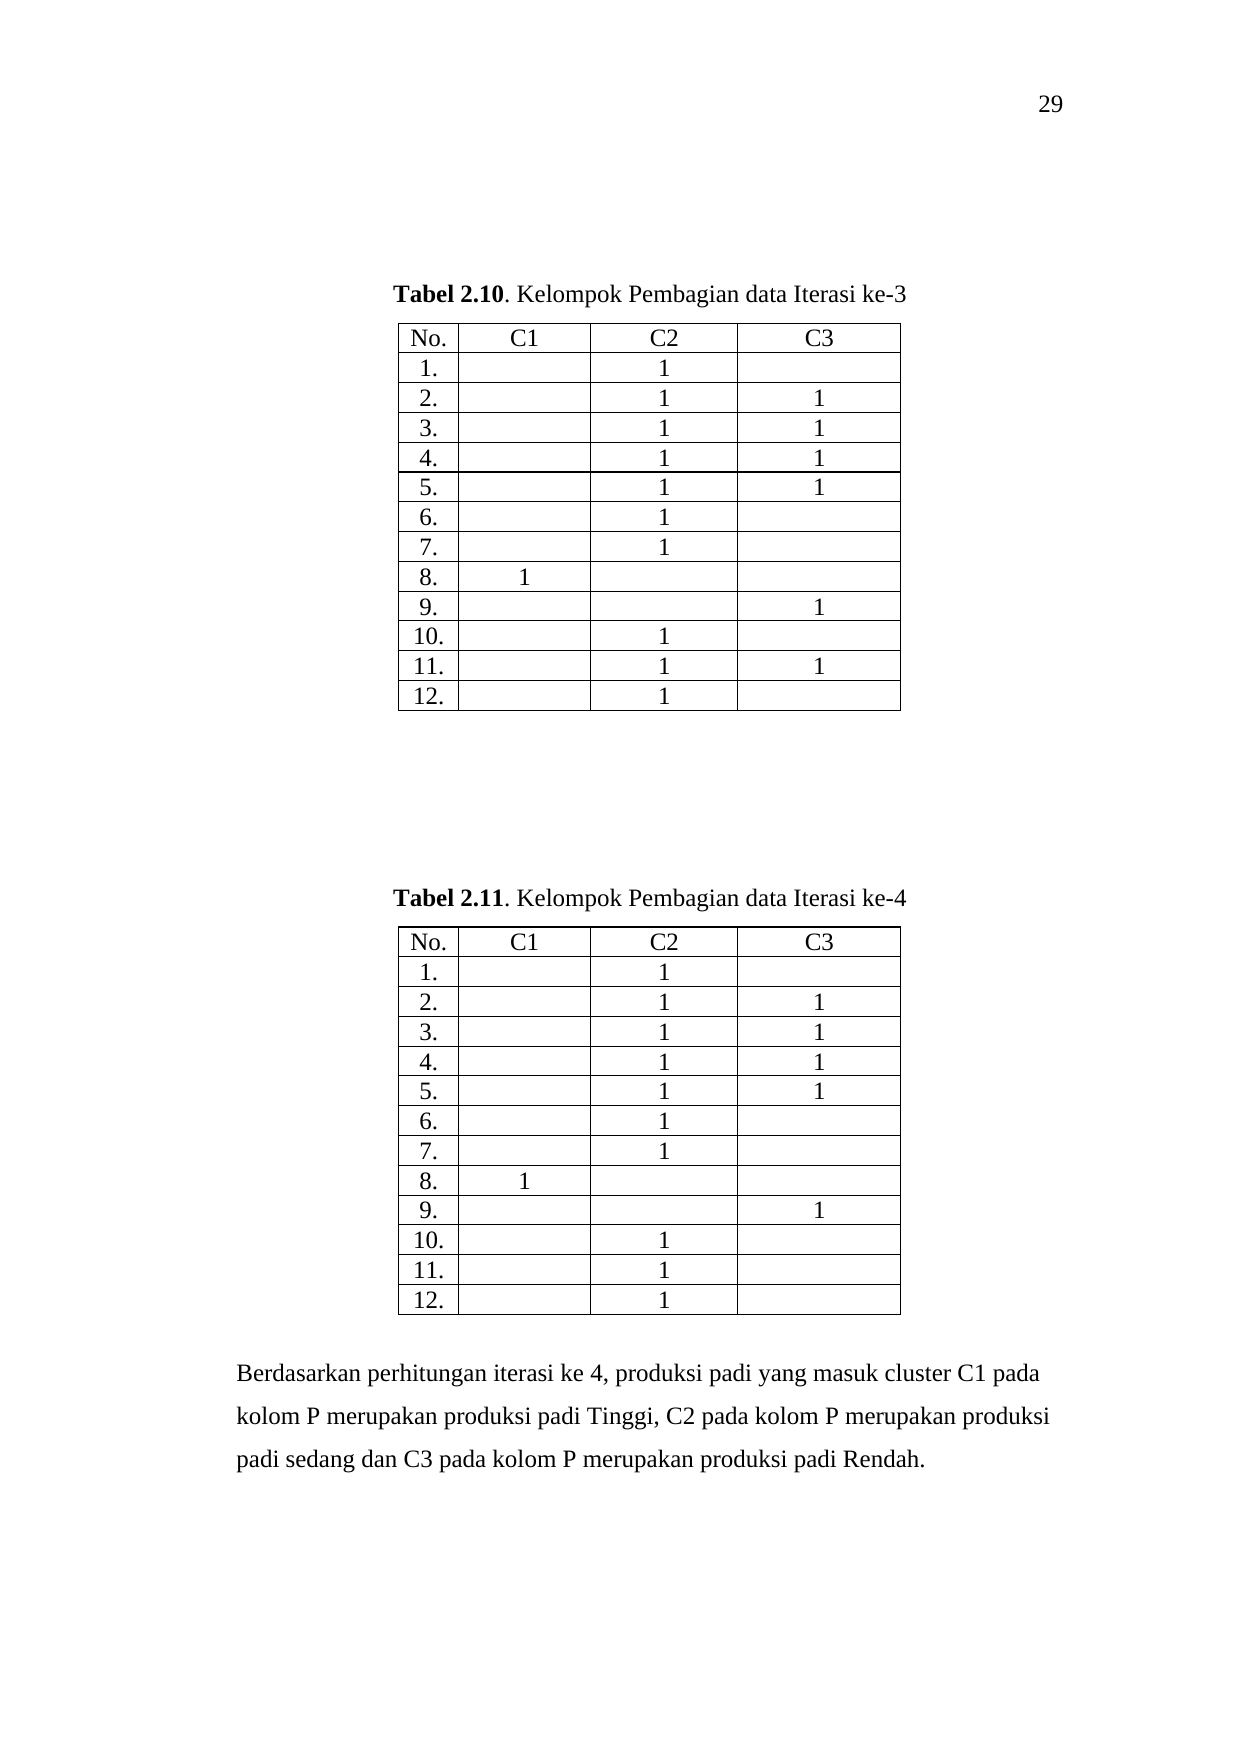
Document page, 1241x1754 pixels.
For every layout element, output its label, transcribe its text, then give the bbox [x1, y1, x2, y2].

table_cell [459, 651, 590, 680]
table_cell 3. [399, 413, 458, 442]
table_cell [738, 621, 900, 650]
table_cell 1 [591, 473, 737, 501]
table_cell 1 [738, 1076, 900, 1105]
table_cell 1 [591, 502, 737, 531]
table_cell 1 [591, 1285, 737, 1314]
text Berdasarkan perhitungan iterasi ke 4, produksi padi yang masuk cluster C1 pada kolom P merupakan produksi padi Tinggi, C2 pada kolom P merupakan produksi padi sedang dan C3 pada kolom P merupakan produksi padi Rendah. [236, 1358, 1063, 1473]
table_cell 2. [399, 987, 458, 1016]
table_cell [738, 1166, 900, 1194]
table_cell 1 [591, 532, 737, 561]
table_header C1 [459, 324, 590, 352]
table_header C2 [591, 928, 737, 956]
table_cell [738, 532, 900, 561]
table_cell 1 [591, 1106, 737, 1135]
table_cell 1 [591, 353, 737, 382]
table_cell 1 [459, 562, 590, 591]
table_header C3 [738, 324, 900, 352]
table_cell 10. [399, 1225, 458, 1254]
table_cell 1 [459, 1166, 590, 1194]
table_cell 12. [399, 681, 458, 710]
table_cell 2. [399, 383, 458, 412]
table_cell 1 [591, 651, 737, 680]
table_cell [738, 562, 900, 591]
table_cell [459, 1255, 590, 1284]
table_cell 1 [738, 651, 900, 680]
table_cell 1 [591, 1136, 737, 1165]
table_cell 1 [738, 987, 900, 1016]
table_cell 1 [591, 1225, 737, 1254]
table_cell [738, 1225, 900, 1254]
table_cell [591, 562, 737, 591]
table_cell [738, 1136, 900, 1165]
table_cell [459, 987, 590, 1016]
table_cell 6. [399, 502, 458, 531]
table_cell [738, 681, 900, 710]
table_cell [459, 1076, 590, 1105]
table_cell 1 [591, 1047, 737, 1075]
table_header C3 [738, 928, 900, 956]
table_cell [459, 1196, 590, 1224]
table_cell [459, 1225, 590, 1254]
table_cell 10. [399, 621, 458, 650]
table_cell [738, 1285, 900, 1314]
table_cell 1 [591, 1076, 737, 1105]
table_cell 5. [399, 1076, 458, 1105]
table_header C1 [459, 928, 590, 956]
table_header C2 [591, 324, 737, 352]
table_cell 11. [399, 651, 458, 680]
table_cell 1 [738, 443, 900, 471]
table_cell 1 [738, 1017, 900, 1046]
table_cell [459, 681, 590, 710]
table_cell 4. [399, 1047, 458, 1075]
table_cell 9. [399, 592, 458, 620]
table_cell [459, 473, 590, 501]
table_cell 1. [399, 353, 458, 382]
table_cell [459, 1136, 590, 1165]
table_cell 7. [399, 532, 458, 561]
table_cell 1 [738, 413, 900, 442]
table_cell [459, 1017, 590, 1046]
table_cell 1 [591, 1017, 737, 1046]
table_cell [738, 502, 900, 531]
table_cell 11. [399, 1255, 458, 1284]
table_cell 6. [399, 1106, 458, 1135]
table_cell [459, 1047, 590, 1075]
table_cell [738, 1106, 900, 1135]
table_cell 1 [591, 681, 737, 710]
table_cell [459, 1106, 590, 1135]
table_cell [459, 353, 590, 382]
text Tabel 2.11. Kelompok Pembagian data Iterasi ke-4 [236, 883, 1063, 912]
table_cell 1 [738, 473, 900, 501]
table_cell 1 [738, 592, 900, 620]
table_cell [459, 443, 590, 471]
table_cell 1 [591, 957, 737, 986]
table_cell [591, 1196, 737, 1224]
table_cell [459, 592, 590, 620]
table_cell [459, 502, 590, 531]
table_cell 1 [738, 383, 900, 412]
table_cell [459, 383, 590, 412]
table_cell 5. [399, 473, 458, 501]
table_cell [738, 353, 900, 382]
table_cell [459, 1285, 590, 1314]
table_cell [591, 1166, 737, 1194]
table_cell 1 [738, 1047, 900, 1075]
table_cell 1 [591, 443, 737, 471]
table_cell [459, 413, 590, 442]
table_cell 3. [399, 1017, 458, 1046]
table_cell 1 [591, 383, 737, 412]
table_cell 1 [591, 1255, 737, 1284]
table_cell [459, 532, 590, 561]
table_cell 8. [399, 1166, 458, 1194]
table_header No. [399, 928, 458, 956]
table_cell [459, 621, 590, 650]
table_cell 7. [399, 1136, 458, 1165]
table_cell [738, 957, 900, 986]
table_cell 12. [399, 1285, 458, 1314]
table_cell [591, 592, 737, 620]
table_cell [738, 1255, 900, 1284]
table_cell [459, 957, 590, 986]
table_cell 8. [399, 562, 458, 591]
table_header No. [399, 324, 458, 352]
table_cell 1 [591, 413, 737, 442]
table_cell 9. [399, 1196, 458, 1224]
table_cell 1 [591, 621, 737, 650]
table_cell 1 [591, 987, 737, 1016]
table_cell 4. [399, 443, 458, 471]
text Tabel 2.10. Kelompok Pembagian data Iterasi ke-3 [236, 279, 1063, 308]
table_cell 1. [399, 957, 458, 986]
table_cell 1 [738, 1196, 900, 1224]
